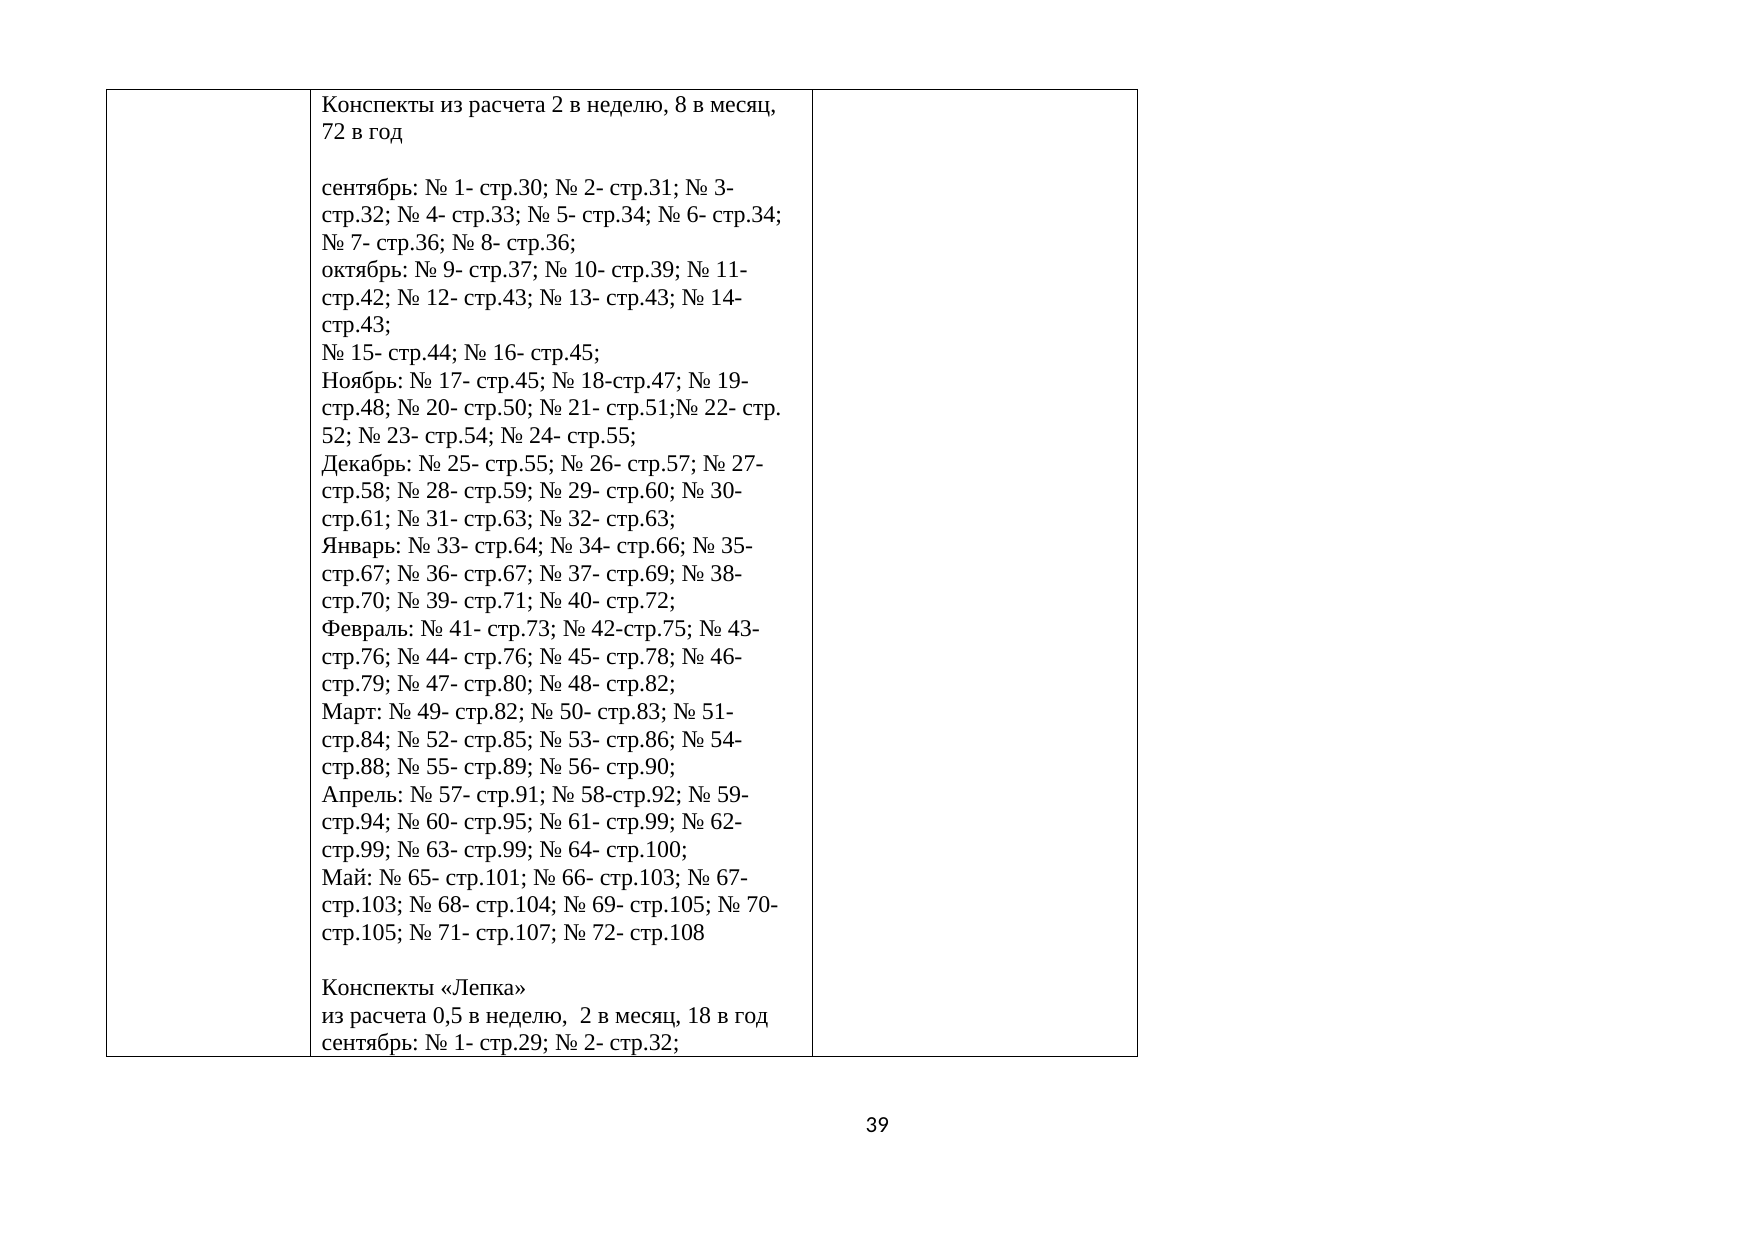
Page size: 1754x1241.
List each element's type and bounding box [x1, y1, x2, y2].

table_cell [813, 90, 1137, 1056]
table_cell [107, 90, 310, 1056]
table_cell [311, 90, 812, 1056]
